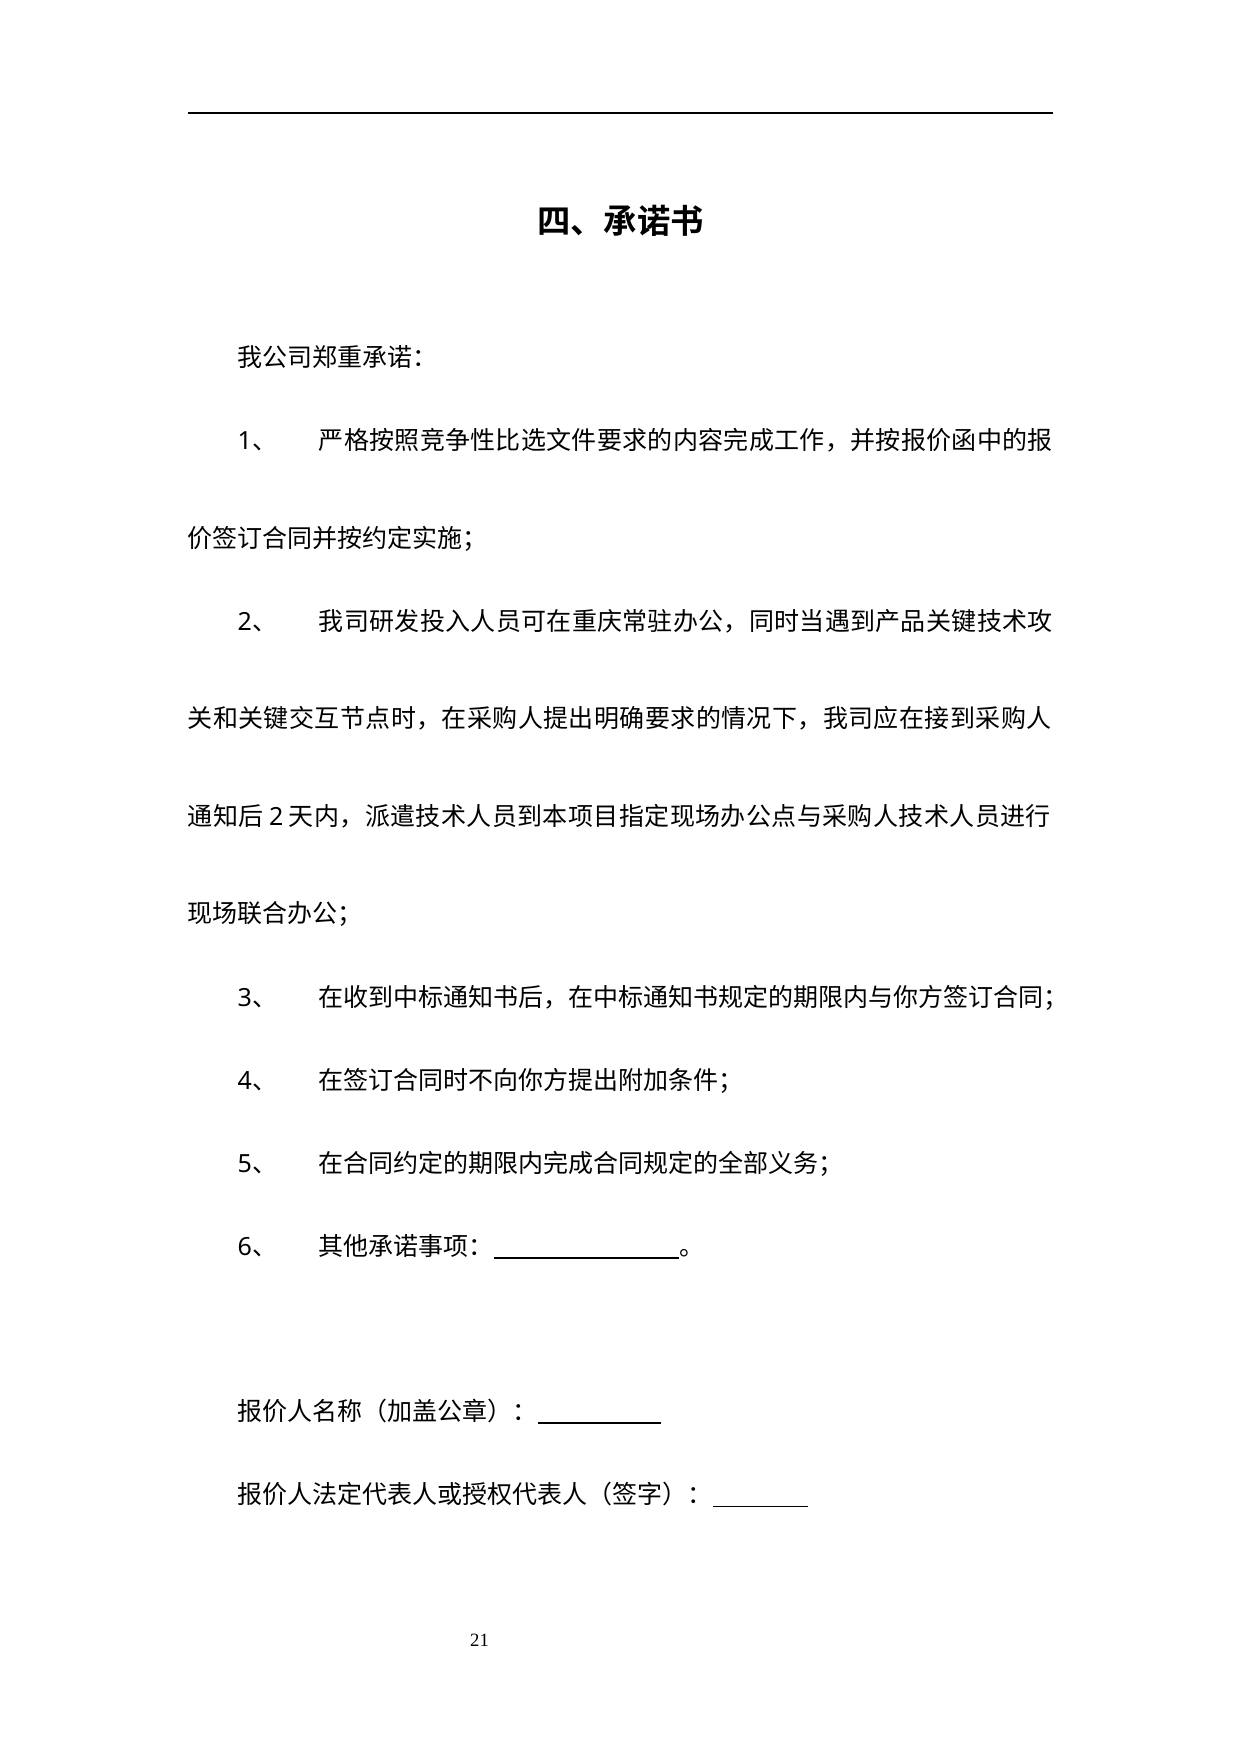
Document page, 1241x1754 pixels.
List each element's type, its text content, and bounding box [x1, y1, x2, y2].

list 其他承诺事项： 。 [187, 1212, 1053, 1277]
list 严格按照竞争性比选文件要求的内容完成工作，并按报价函中的报价签订合同并按约定实施； [187, 406, 1053, 569]
list 在签订合同时不向你方提出附加条件； [187, 1046, 1053, 1111]
text 报价人名称（加盖公章）： [187, 1377, 1053, 1442]
list 在合同约定的期限内完成合同规定的全部义务； [187, 1129, 1053, 1194]
list 我司研发投入人员可在重庆常驻办公，同时当遇到产品关键技术攻关和关键交互节点时，在采购人提出明确要求的情况下，我司应在接到采购人通知后2天内，派遣技术人员到本项目指定现场办公点与采购人技术人员进行现场联合办公； [187, 587, 1053, 944]
text 我公司郑重承诺： [187, 323, 1053, 388]
list 在收到中标通知书后，在中标通知书规定的期限内与你方签订合同； [187, 963, 1053, 1028]
text 报价人法定代表人或授权代表人（签字）： [187, 1460, 1053, 1525]
text 四、承诺书 [187, 187, 1053, 252]
